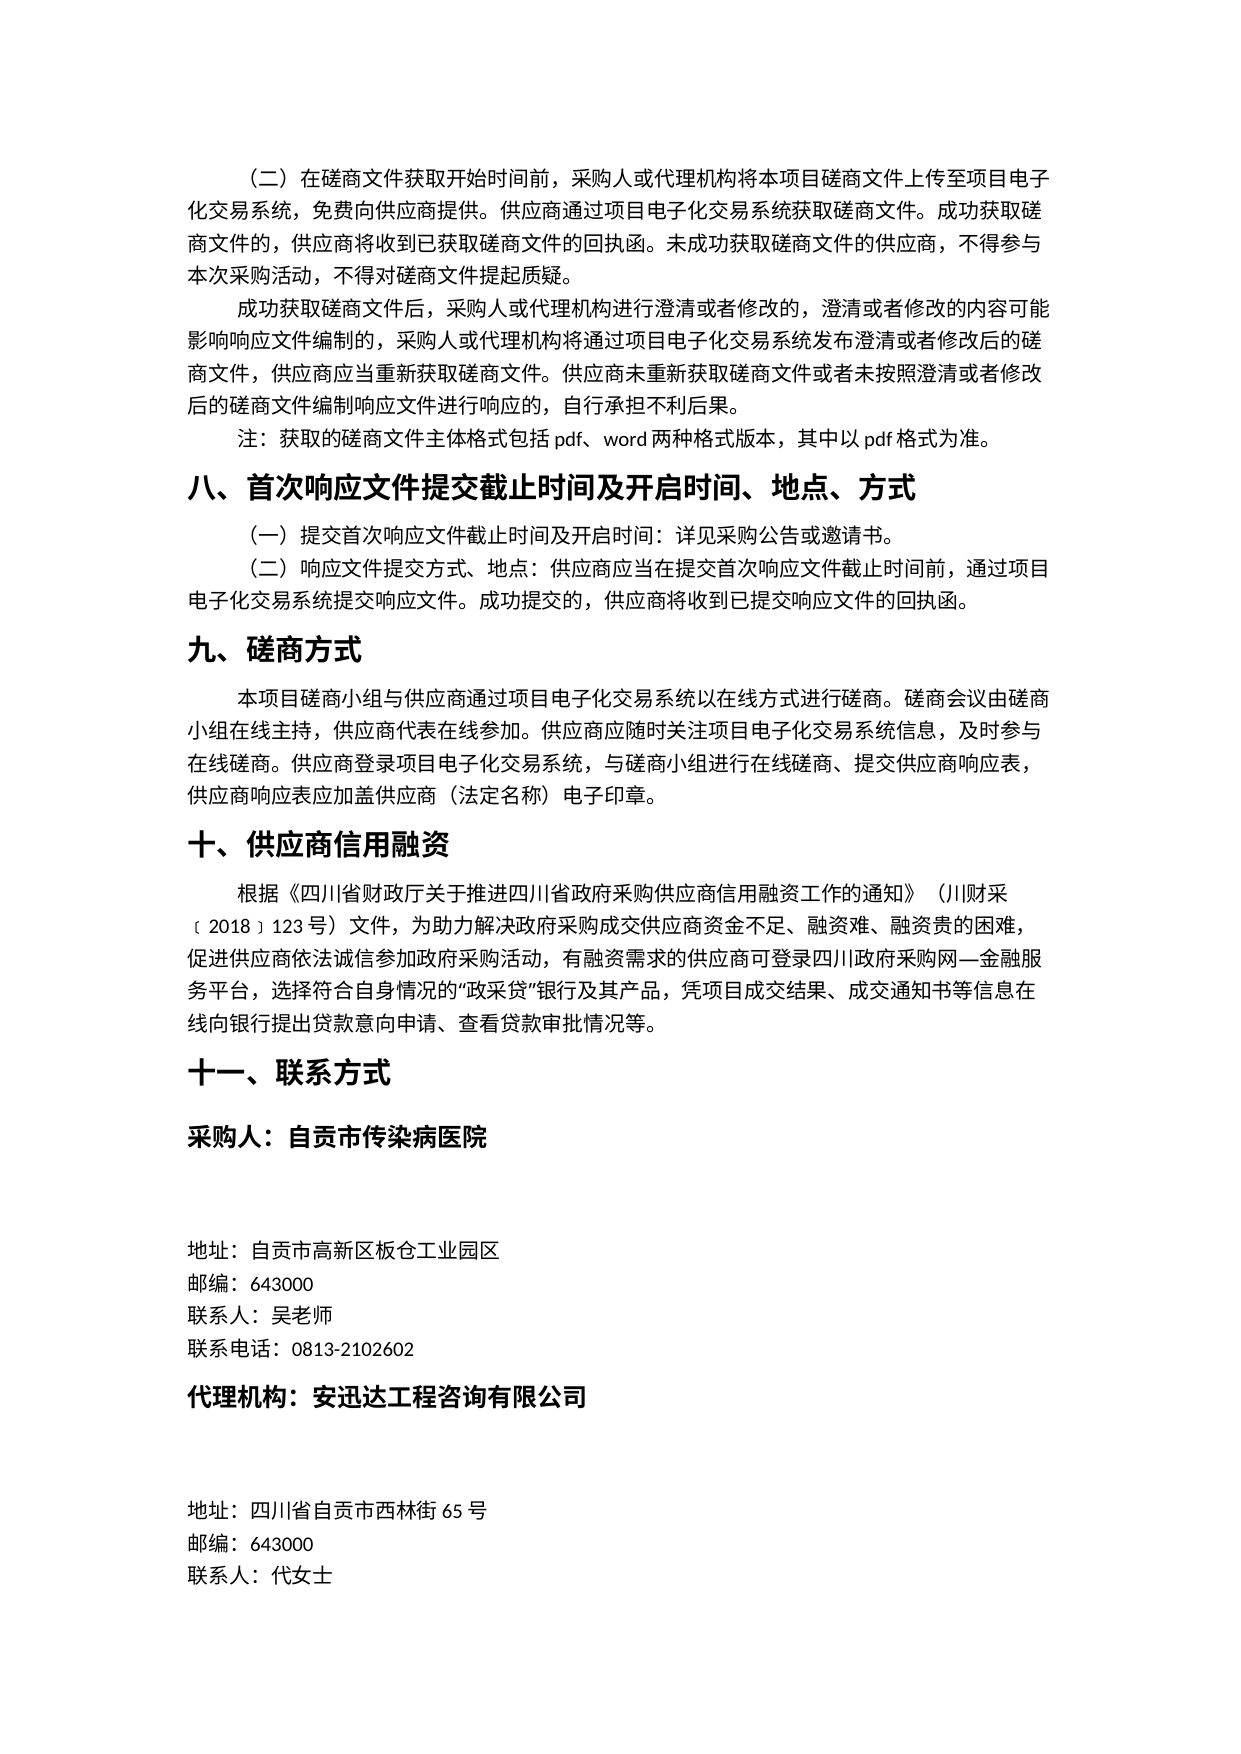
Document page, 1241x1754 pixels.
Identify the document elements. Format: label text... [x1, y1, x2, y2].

text （二）响应文件提交方式、地点：供应商应当在提交首次响应文件截止时间前，通过项目电子化交易系统提交响应文件。成功提交的，供应商将收到已提交响应文件的回执函。 [187, 552, 1053, 617]
text 联系电话：0813-2102602 [187, 1332, 1053, 1364]
text 代理机构：安迅达工程咨询有限公司 [187, 1364, 1053, 1429]
text 八、首次响应文件提交截止时间及开启时间、地点、方式 [187, 454, 1053, 519]
text 联系人：代女士 [187, 1559, 1053, 1592]
text 成功获取磋商文件后，采购人或代理机构进行澄清或者修改的，澄清或者修改的内容可能影响响应文件编制的，采购人或代理机构将通过项目电子化交易系统发布澄清或者修改后的磋商文件，供应商应当重新获取磋商文件。供应商未重新获取磋商文件或者未按照澄清或者修改后的磋商文件编制响应文件进行响应的，自行承担不利后果。 [187, 292, 1053, 422]
text （一）提交首次响应文件截止时间及开启时间：详见采购公告或邀请书。 [187, 519, 1053, 552]
text 采购人：自贡市传染病医院 [187, 1104, 1053, 1169]
text 十一、联系方式 [187, 1039, 1053, 1104]
text （二）在磋商文件获取开始时间前，采购人或代理机构将本项目磋商文件上传至项目电子化交易系统，免费向供应商提供。供应商通过项目电子化交易系统获取磋商文件。成功获取磋商文件的，供应商将收到已获取磋商文件的回执函。未成功获取磋商文件的供应商，不得参与本次采购活动，不得对磋商文件提起质疑。 [187, 162, 1053, 292]
text 十、供应商信用融资 [187, 812, 1053, 877]
text 注：获取的磋商文件主体格式包括pdf、word两种格式版本，其中以pdf格式为准。 [187, 422, 1053, 454]
text 地址：自贡市高新区板仓工业园区 [187, 1234, 1053, 1267]
text 九、磋商方式 [187, 617, 1053, 682]
text 地址：四川省自贡市西林街65号 [187, 1494, 1053, 1527]
text 邮编：643000 [187, 1527, 1053, 1559]
text 根据《四川省财政厅关于推进四川省政府釆购供应商信用融资工作的通知》（川财采﹝2018﹞123号）文件，为助力解决政府采购成交供应商资金不足、融资难、融资贵的困难，促进供应商依法诚信参加政府采购活动，有融资需求的供应商可登录四川政府釆购网—金融服务平台，选择符合自身情况的“政采贷”银行及其产品，凭项目成交结果、成交通知书等信息在线向银行提出贷款意向申请、查看贷款审批情况等。 [187, 877, 1053, 1039]
text 邮编：643000 [187, 1267, 1053, 1299]
text 本项目磋商小组与供应商通过项目电子化交易系统以在线方式进行磋商。磋商会议由磋商小组在线主持，供应商代表在线参加。供应商应随时关注项目电子化交易系统信息，及时参与在线磋商。供应商登录项目电子化交易系统，与磋商小组进行在线磋商、提交供应商响应表，供应商响应表应加盖供应商（法定名称）电子印章。 [187, 682, 1053, 812]
text 联系人：吴老师 [187, 1299, 1053, 1332]
